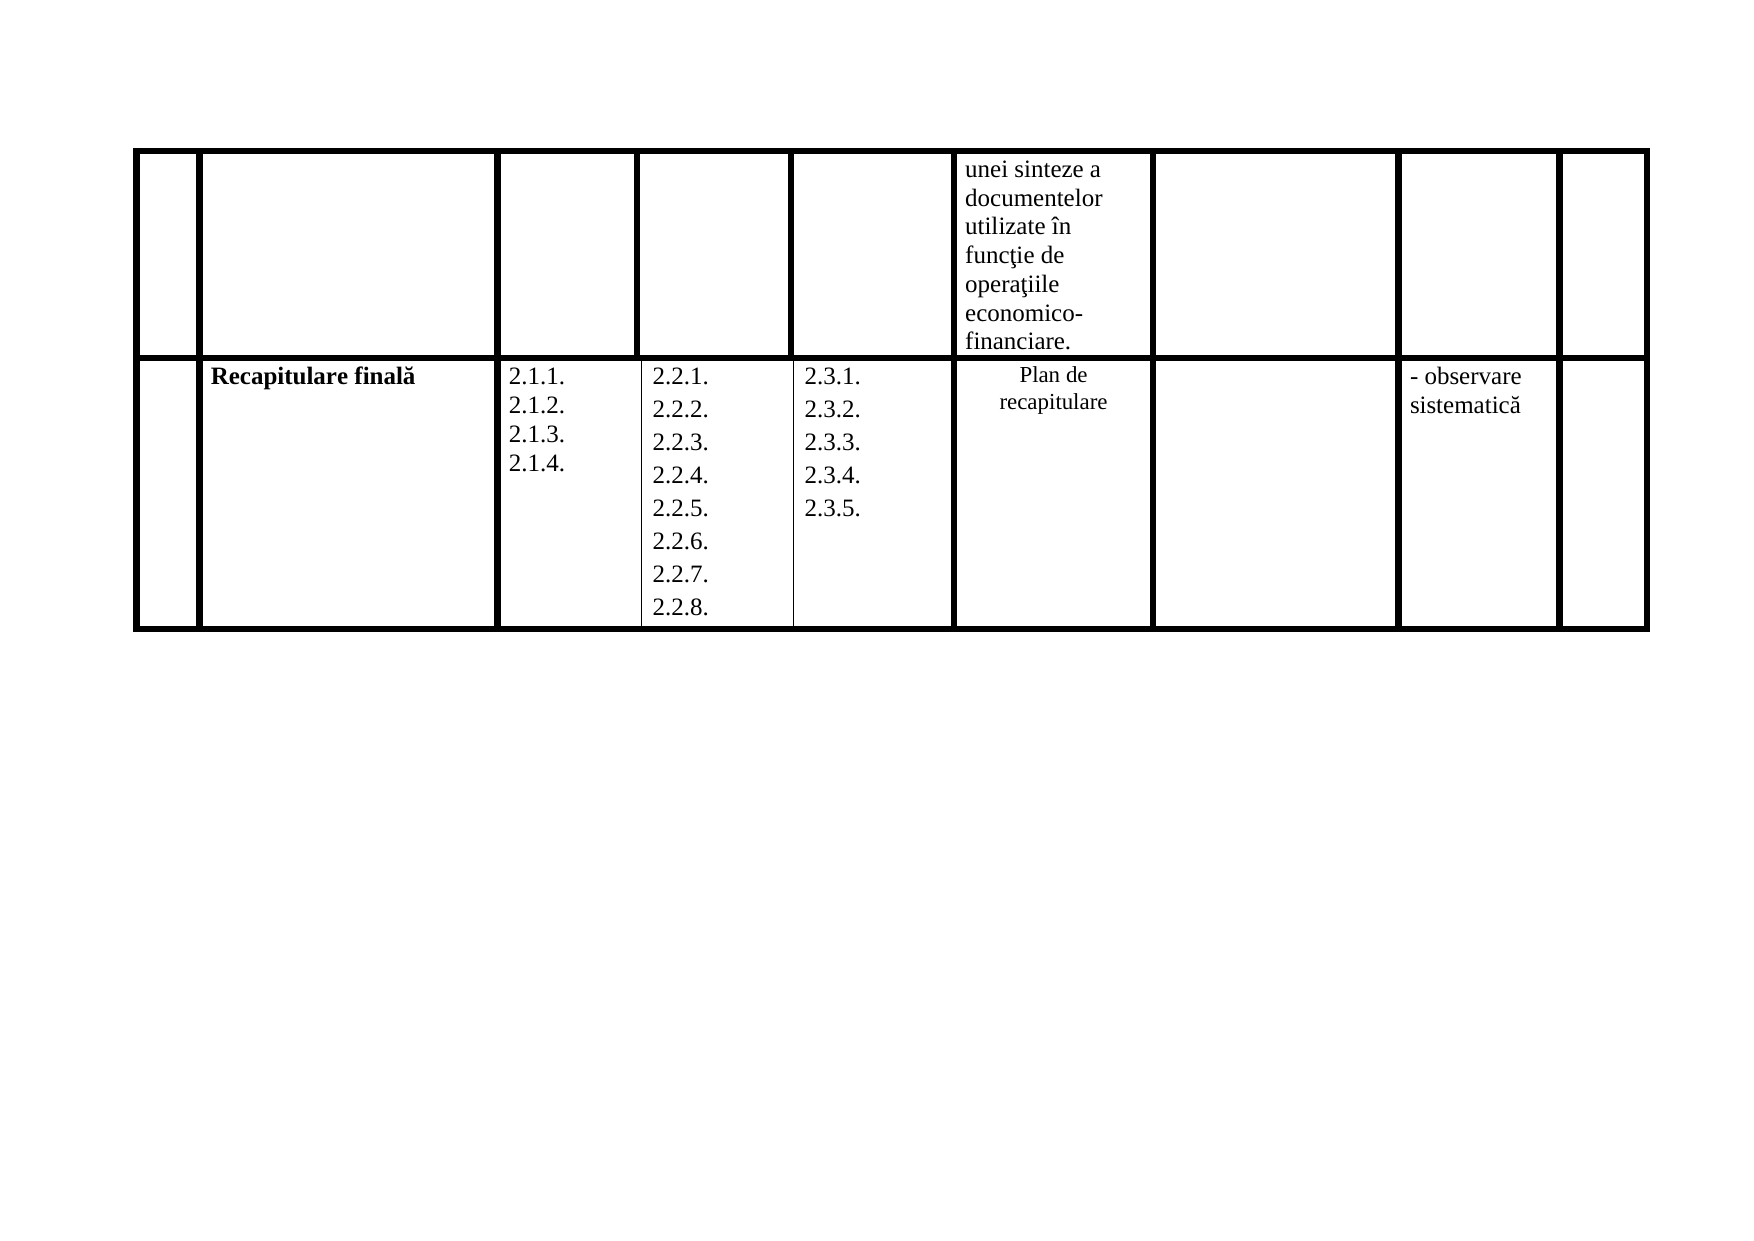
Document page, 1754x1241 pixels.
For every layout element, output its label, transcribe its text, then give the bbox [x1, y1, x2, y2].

table_cell - observare sistematică [1402, 361, 1556, 626]
table_cell Plan de recapitulare [957, 361, 1150, 626]
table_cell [1156, 154, 1395, 355]
table_cell 1 [140, 154, 196, 355]
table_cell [1402, 154, 1556, 355]
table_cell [640, 154, 788, 355]
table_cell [203, 154, 494, 355]
table_cell [1156, 361, 1395, 626]
table_cell 2.2.1. 2.2.2. 2.2.3. 2.2.4. 2.2.5. 2.2.6. 2.2.7. 2.2.8. [642, 361, 793, 626]
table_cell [501, 154, 634, 355]
table_cell [1563, 154, 1644, 355]
table_cell 2.1.1. 2.1.2. 2.1.3. 2.1.4. [501, 361, 641, 626]
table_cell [794, 154, 951, 355]
table_cell 2.3.1. 2.3.2. 2.3.3. 2.3.4. 2.3.5. [794, 361, 951, 626]
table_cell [957, 154, 1150, 355]
table_cell Recapitulare finală [203, 361, 494, 626]
table_cell [140, 361, 196, 626]
table_cell [1563, 361, 1644, 626]
